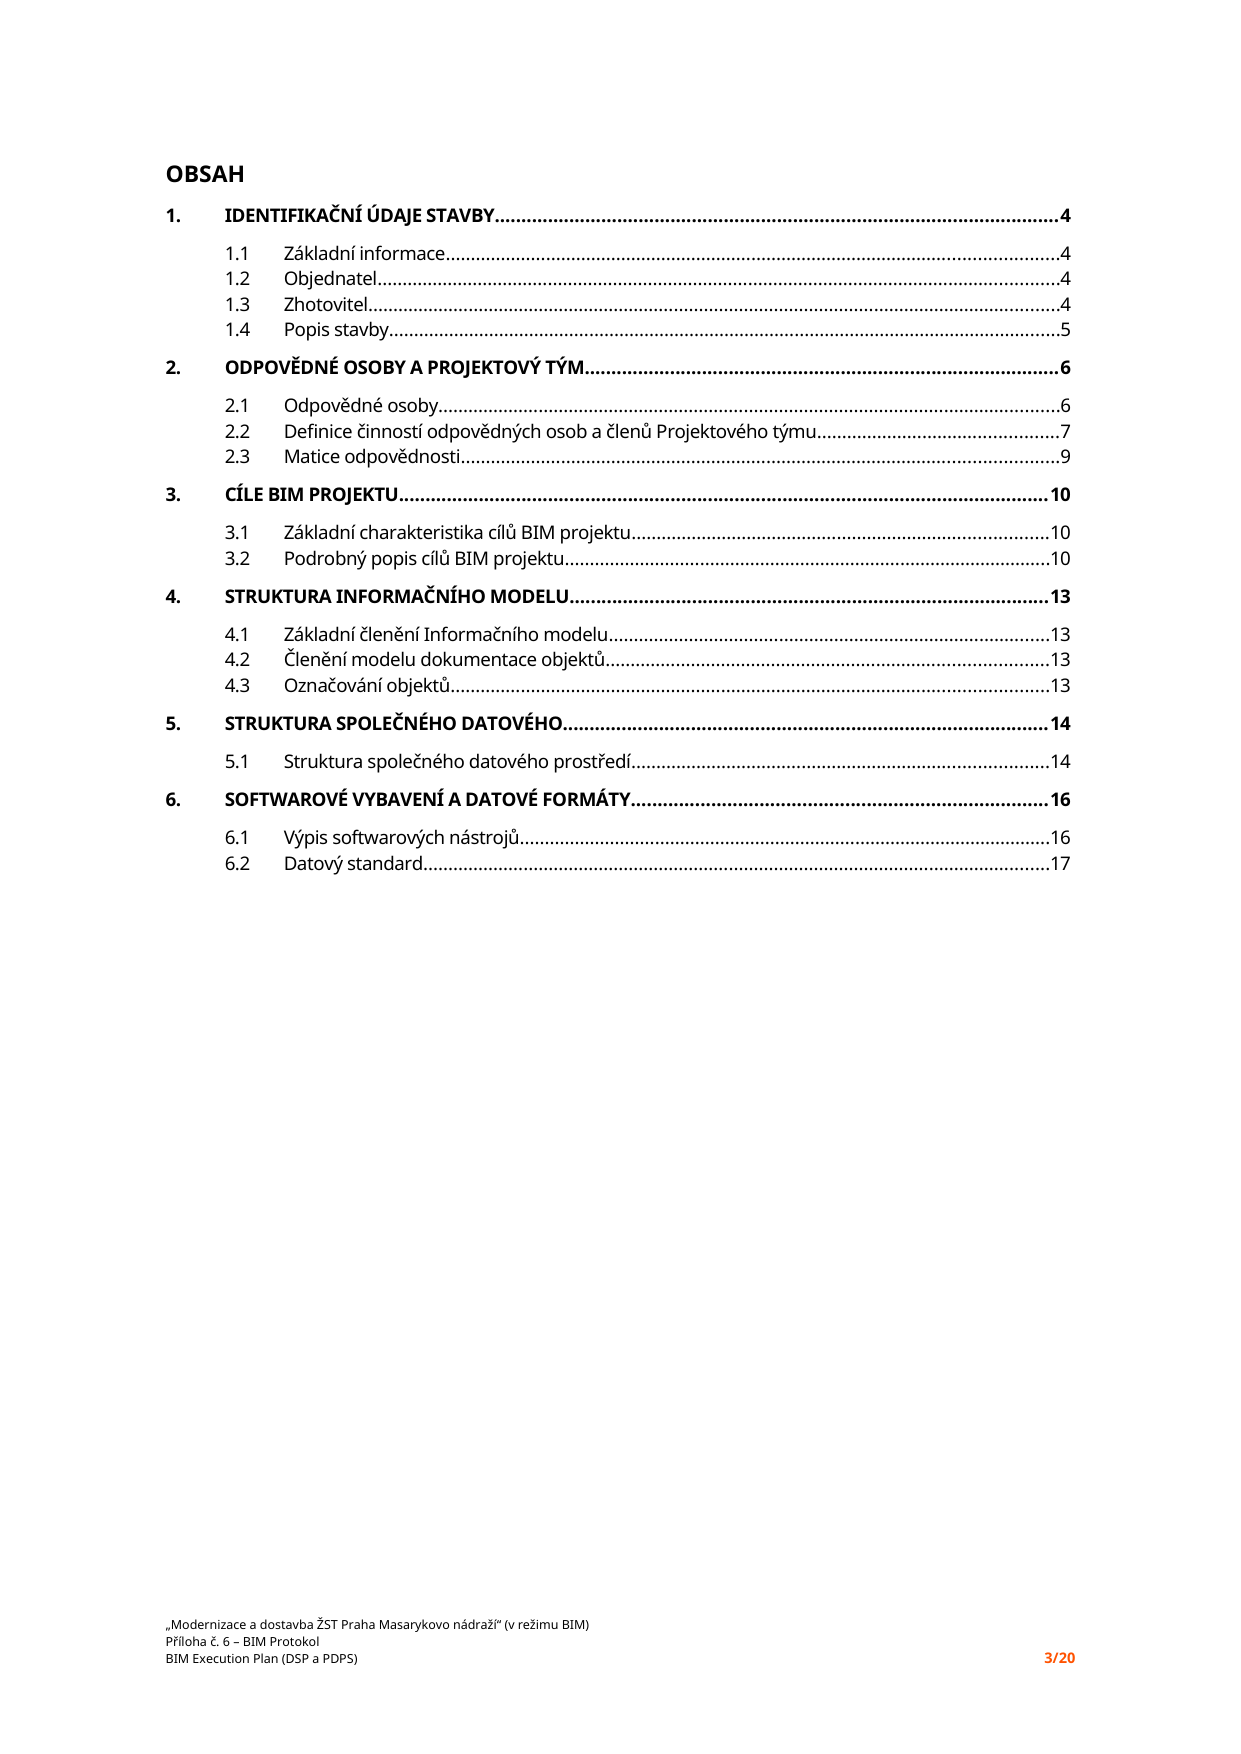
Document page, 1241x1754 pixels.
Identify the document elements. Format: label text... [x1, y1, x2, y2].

text 2.2 Definice činností odpovědných osob a členů Projektového týmu 7 [224, 418, 1075, 443]
text 3.2 Podrobný popis cílů BIM projektu 10 [224, 545, 1075, 571]
text 6.1 Výpis softwarových nástrojů 16 [224, 824, 1075, 850]
text 3.1 Základní charakteristika cílů BIM projektu 10 [224, 519, 1075, 545]
text 3. Cíle BIM projektu 10 [165, 482, 1075, 507]
text 6. Softwarové vybavení a datové formáty 16 [165, 786, 1075, 812]
text 4. Struktura informačního modelu 13 [165, 583, 1075, 609]
text 1. Identifikační údaje STAVBY 4 [165, 202, 1075, 227]
text 5. Struktura společného datového 14 [165, 710, 1075, 736]
text Obsah [165, 158, 1075, 189]
text 2. Odpovědné osoby a projektový tým 6 [165, 354, 1075, 380]
text 1.4 Popis stavby 5 [224, 316, 1075, 342]
text 2.3 Matice odpovědnosti 9 [224, 443, 1075, 469]
text 1.1 Základní informace 4 [224, 240, 1075, 265]
text 1.2 Objednatel 4 [224, 265, 1075, 291]
text 4.3 Označování objektů 13 [224, 672, 1075, 698]
text 6.2 Datový standard 17 [224, 850, 1075, 875]
text 4.1 Základní členění Informačního modelu 13 [224, 621, 1075, 647]
text 1.3 Zhotovitel 4 [224, 291, 1075, 316]
text 5.1 Struktura společného datového prostředí 14 [224, 748, 1075, 774]
text 4.2 Členění modelu dokumentace objektů 13 [224, 647, 1075, 672]
text 2.1 Odpovědné osoby 6 [224, 392, 1075, 418]
